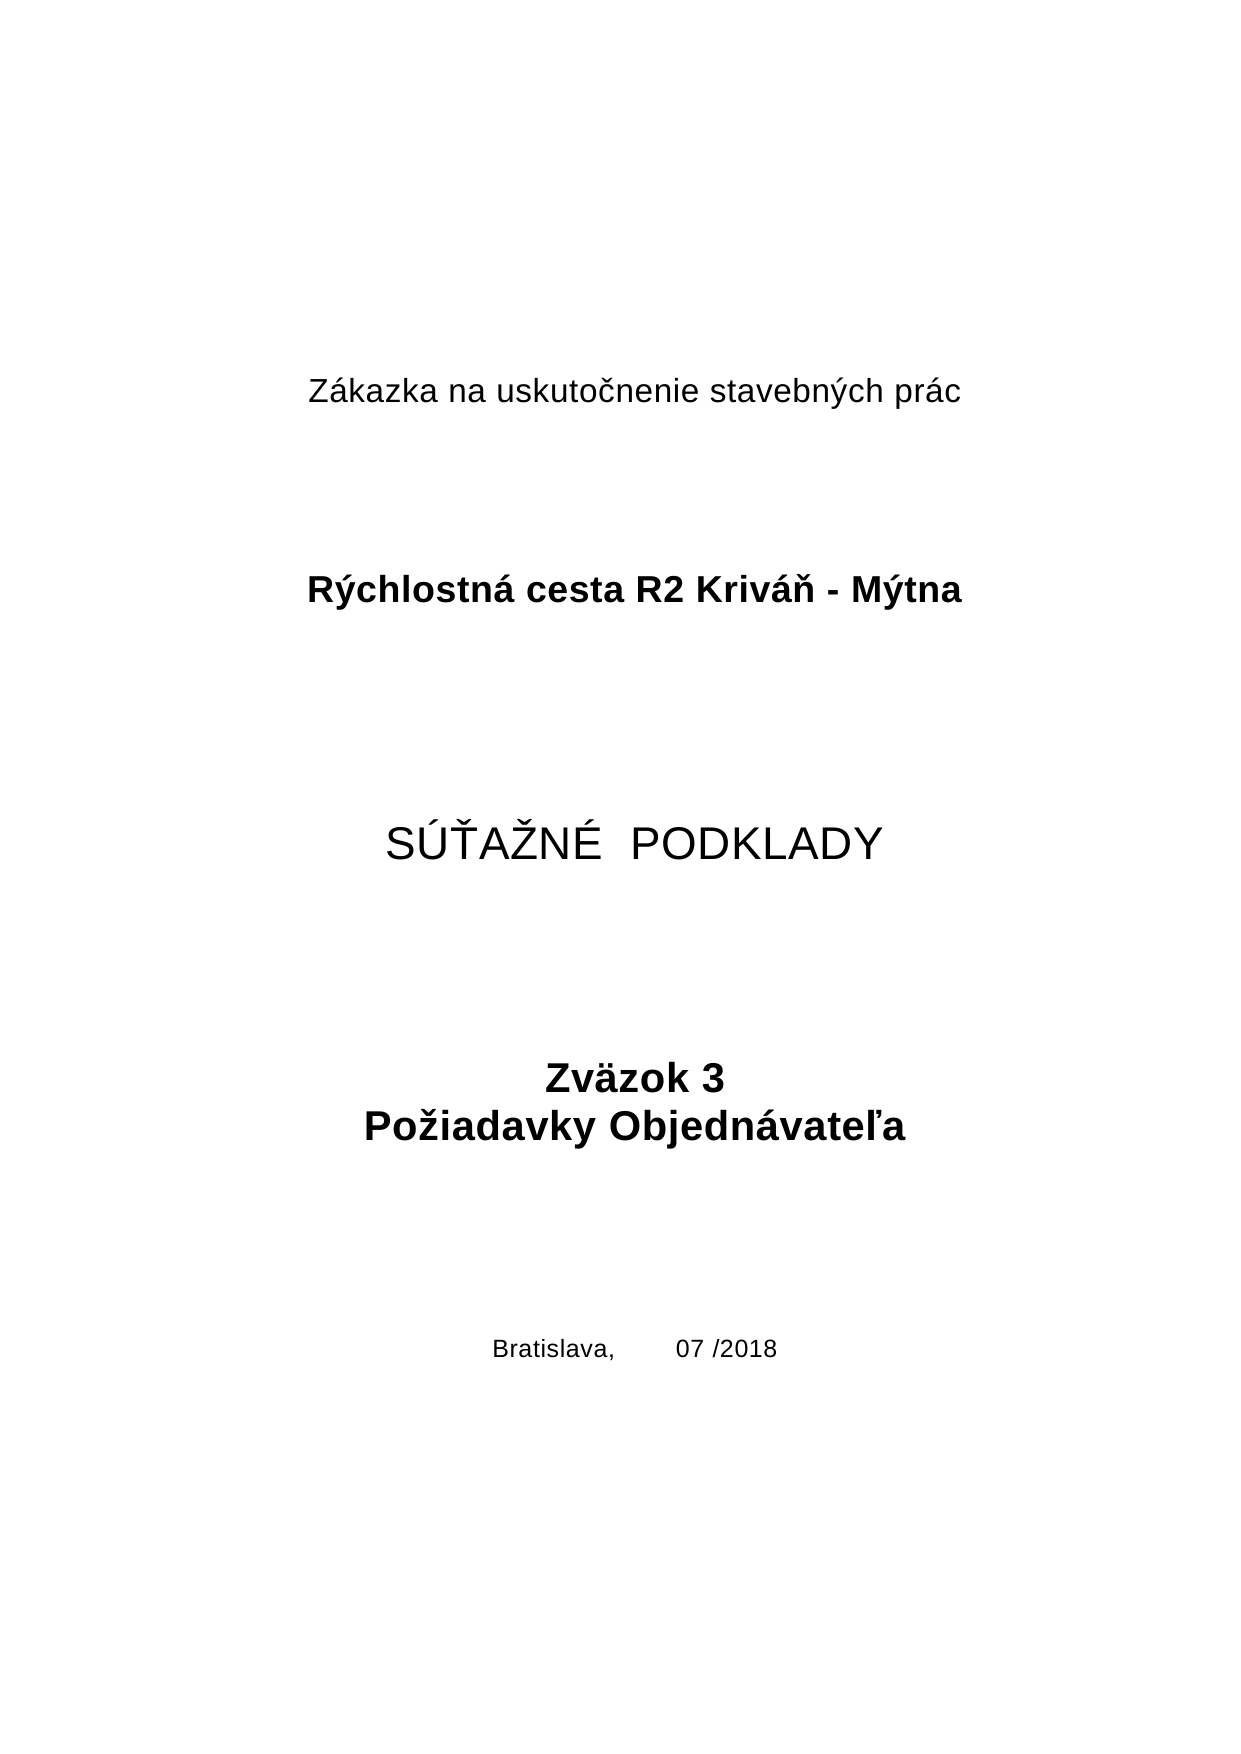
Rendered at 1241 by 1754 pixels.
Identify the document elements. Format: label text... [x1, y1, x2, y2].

text Zväzok 3 [148, 1054, 1122, 1102]
text Požiadavky Objednávateľa [148, 1102, 1122, 1150]
text SÚŤAŽNÉ PODKLADY [148, 817, 1122, 869]
text Zákazka na uskutočnenie stavebných prác [148, 371, 1122, 409]
text Bratislava, 07 /2018 [148, 1334, 1122, 1363]
text Rýchlostná cesta R2 Kriváň - Mýtna [148, 567, 1122, 611]
